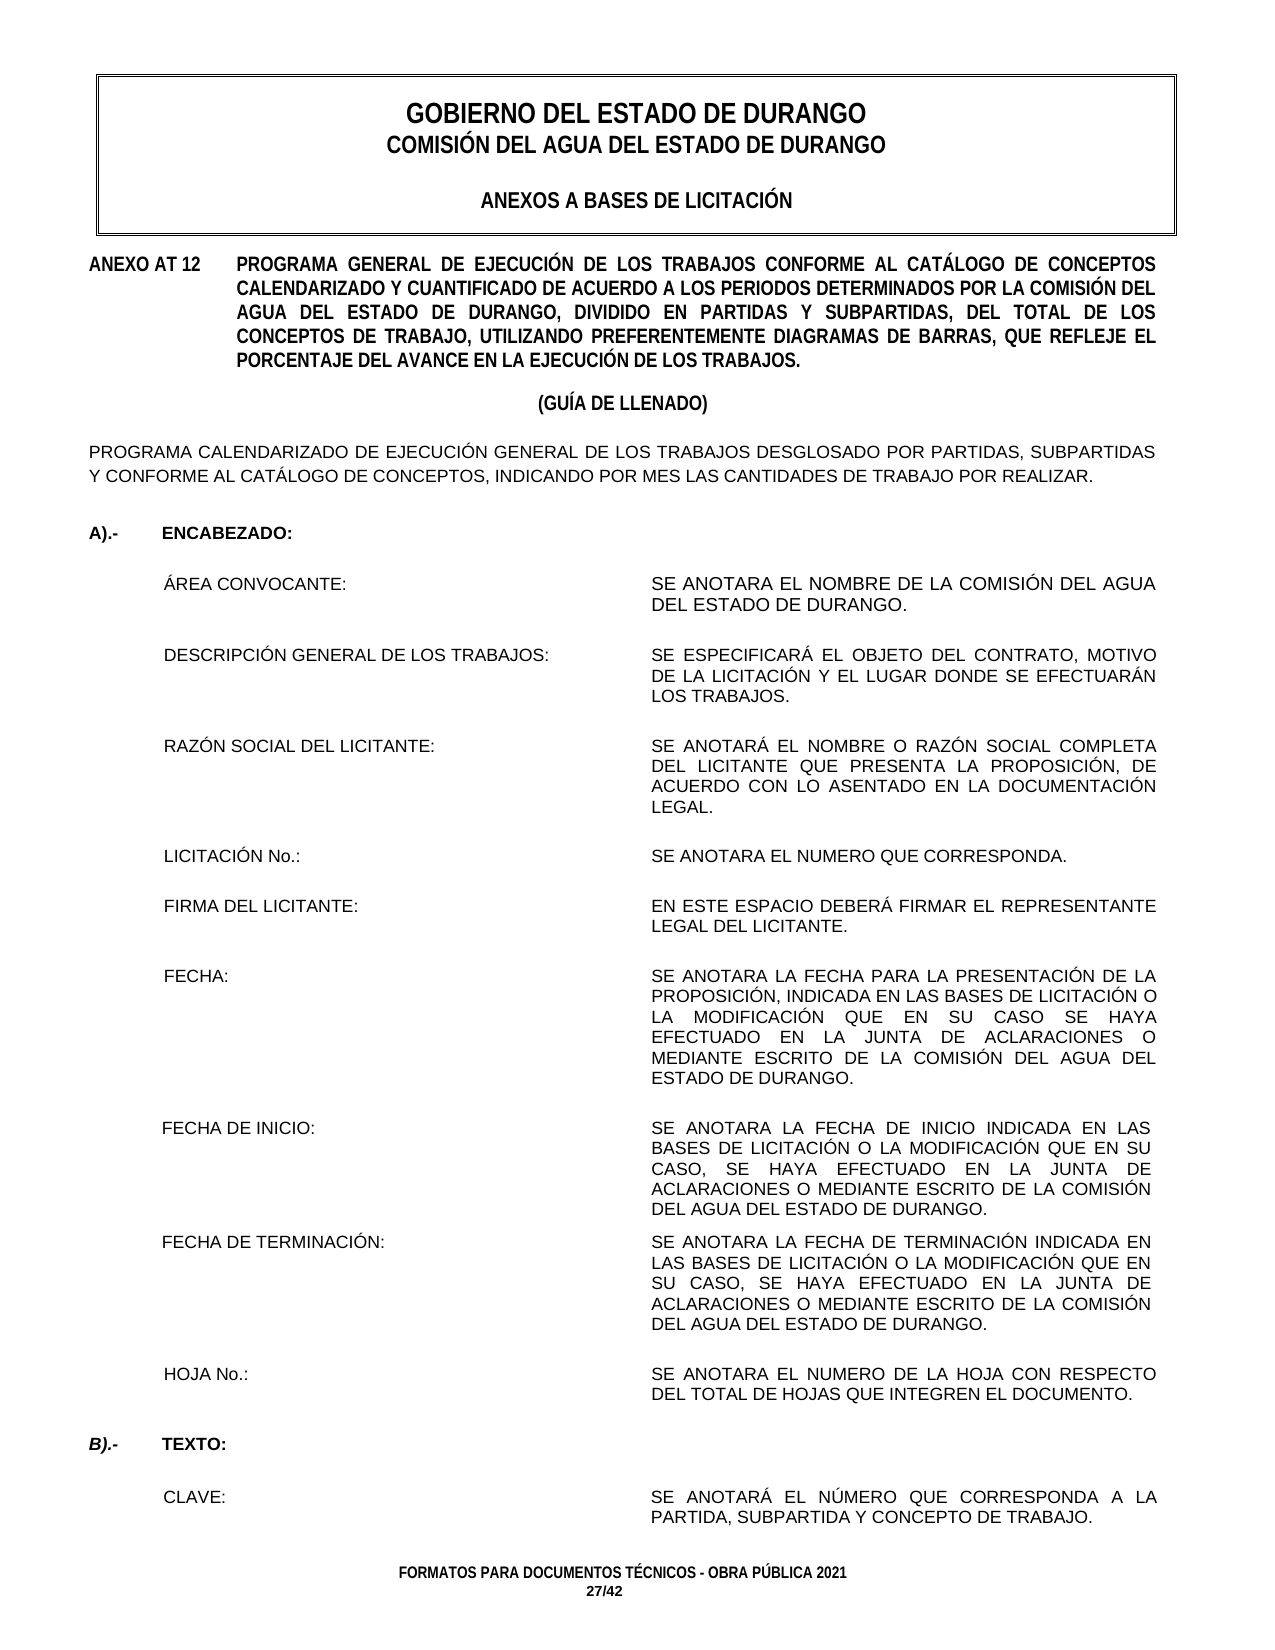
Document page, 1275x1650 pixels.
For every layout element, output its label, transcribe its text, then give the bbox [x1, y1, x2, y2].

text HOJA No.: SE ANOTARA EL NUMERO DE LA HOJA CON RESPECTO DEL TOTAL DE HOJAS QUE INTEGREN EL DOCUMENTO. [164, 1363, 1157, 1404]
text FIRMA DEL LICITANTE: EN ESTE ESPACIO DEBERÁ FIRMAR EL REPRESENTANTE LEGAL DEL LICITANTE. [164, 896, 1157, 937]
text PROGRAMA CALENDARIZADO DE EJECUCIÓN GENERAL DE LOS TRABAJOS DESGLOSADO POR PARTIDAS, SUBPARTIDAS Y CONFORME AL CATÁLOGO DE CONCEPTOS, INDICANDO POR MES LAS CANTIDADES DE TRABAJO POR REALIZAR. [89, 439, 1157, 487]
text LICITACIÓN No.: SE ANOTARA EL NUMERO QUE CORRESPONDA. [164, 846, 1157, 867]
text FECHA DE TERMINACIÓN: SE ANOTARA LA FECHA DE TERMINACIÓN INDICADA EN LAS BASES DE LICITACIÓN O LA MODIFICACIÓN QUE EN SU CASO, SE HAYA EFECTUADO EN LA JUNTA DE ACLARACIONES O MEDIANTE ESCRITO DE LA COMISIÓN DEL AGUA DEL ESTADO DE DURANGO. [162, 1232, 1152, 1334]
text CLAVE: SE ANOTARÁ EL NÚMERO QUE CORRESPONDA A LA PARTIDA, SUBPARTIDA Y CONCEPTO DE TRABAJO. [163, 1487, 1157, 1527]
text ÁREA CONVOCANTE: SE ANOTARA EL NOMBRE DE LA COMISIÓN DEL AGUA DEL ESTADO DE DURANGO. [164, 573, 1157, 616]
text RAZÓN SOCIAL DEL LICITANTE: SE ANOTARÁ EL NOMBRE O RAZÓN SOCIAL COMPLETA DEL LICITANTE QUE PRESENTA LA PROPOSICIÓN, DE ACUERDO CON LO ASENTADO EN LA DOCUMENTACIÓN LEGAL. [164, 735, 1157, 817]
text B).- TEXTO: [89, 1433, 1157, 1454]
text DESCRIPCIÓN GENERAL DE LOS TRABAJOS: SE ESPECIFICARÁ EL OBJETO DEL CONTRATO, MOTIVO DE LA LICITACIÓN Y EL LUGAR DONDE SE EFECTUARÁN LOS TRABAJOS. [164, 645, 1157, 706]
text FECHA DE INICIO: SE ANOTARA LA FECHA DE INICIO INDICADA EN LAS BASES DE LICITACIÓN O LA MODIFICACIÓN QUE EN SU CASO, SE HAYA EFECTUADO EN LA JUNTA DE ACLARACIONES O MEDIANTE ESCRITO DE LA COMISIÓN DEL AGUA DEL ESTADO DE DURANGO. [162, 1117, 1152, 1219]
text FECHA: SE ANOTARA LA FECHA PARA LA PRESENTACIÓN DE LA PROPOSICIÓN, INDICADA EN LAS BASES DE LICITACIÓN O LA MODIFICACIÓN QUE EN SU CASO SE HAYA EFECTUADO EN LA JUNTA DE ACLARACIONES O MEDIANTE ESCRITO DE LA COMISIÓN DEL AGUA DEL ESTADO DE DURANGO. [164, 966, 1157, 1088]
text A).- ENCABEZADO: [89, 518, 1152, 543]
